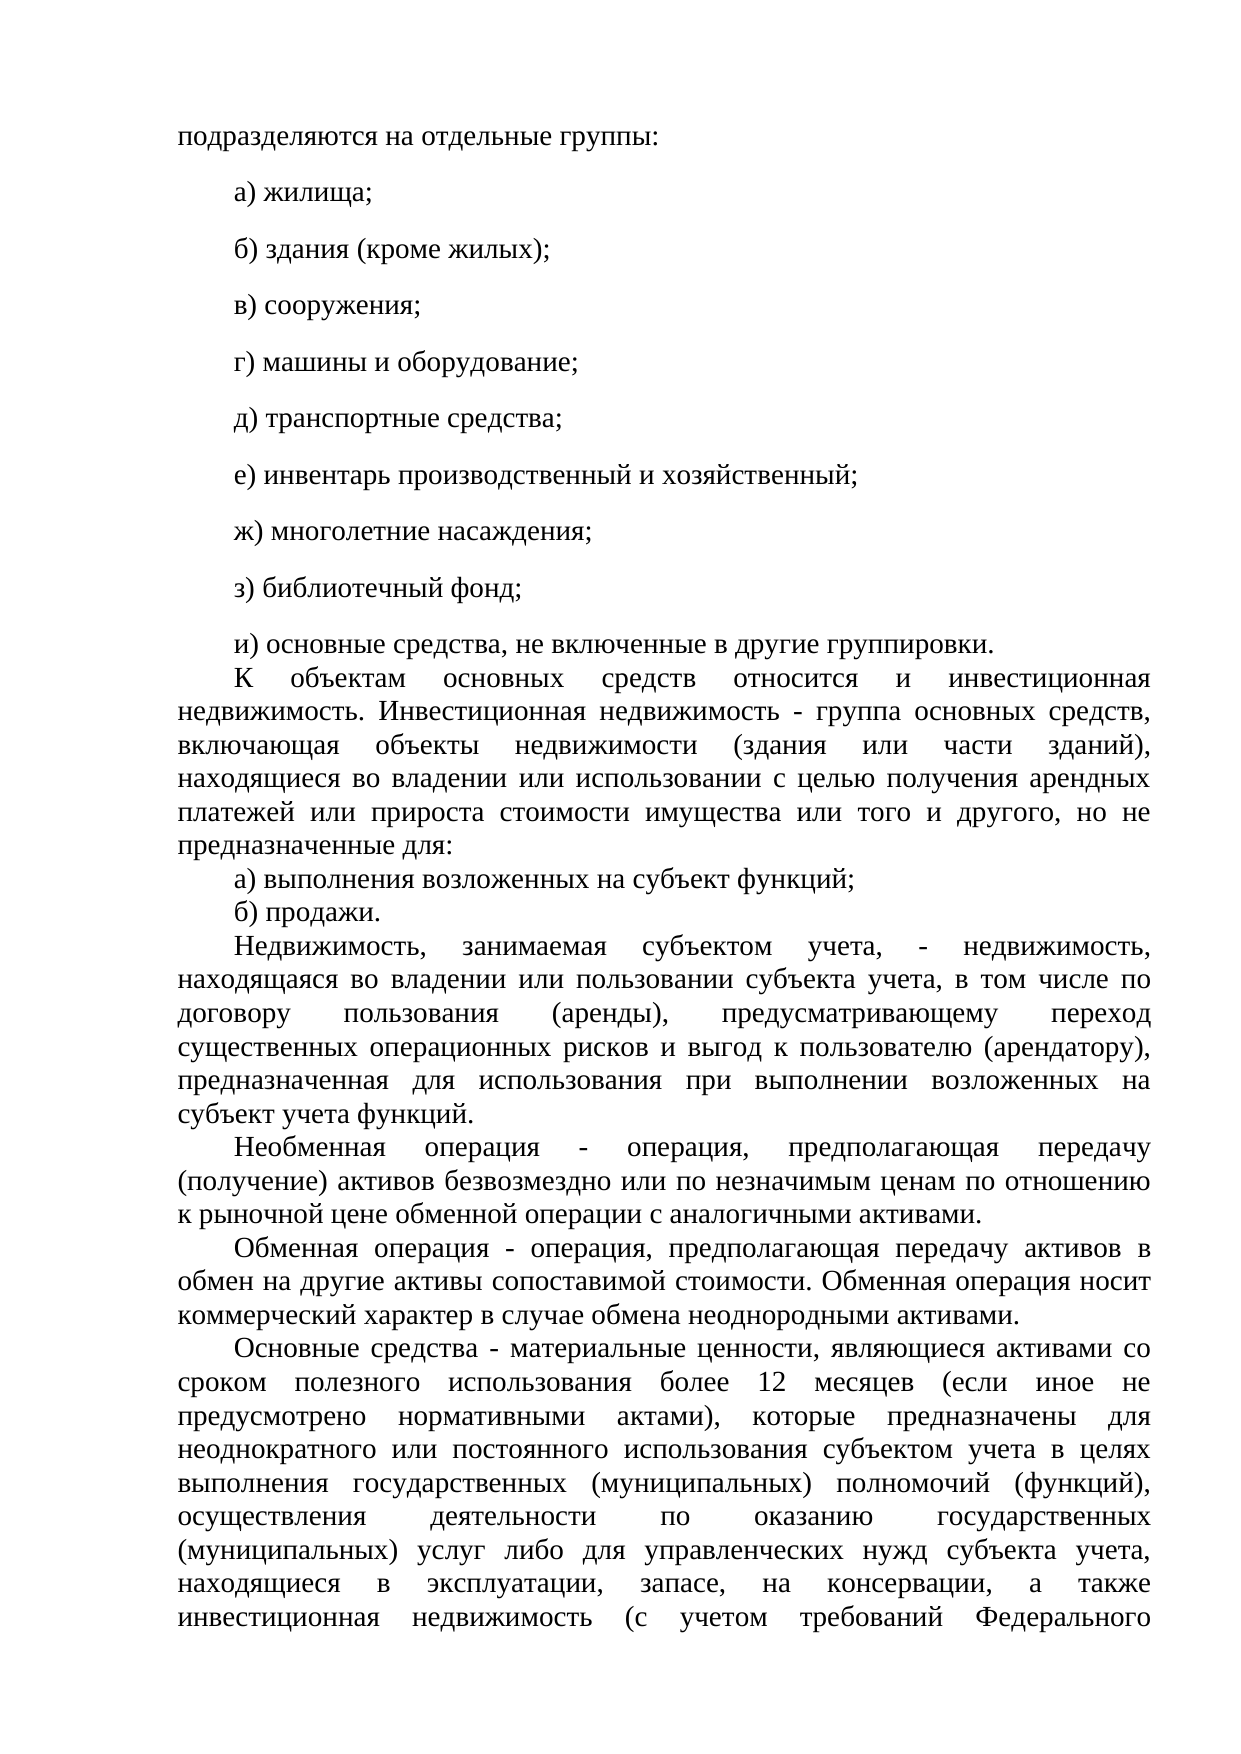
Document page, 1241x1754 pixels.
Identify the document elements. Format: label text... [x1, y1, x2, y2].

text е) инвентарь производственный и хозяйственный; [177, 457, 1152, 490]
text ж) многолетние насаждения; [177, 513, 1152, 547]
text б) здания (кроме жилых); [177, 231, 1152, 264]
text К объектам основных средств относится и инвестиционная недвижимость. Инвестиционная недвижимость - группа основных средств, включающая объекты недвижимости (здания или части зданий), находящиеся во владении или использовании с целью получения арендных платежей или прироста стоимости имущества или того и другого, но не предназначенные для: [177, 660, 1152, 861]
text и) основные средства, не включенные в другие группировки. [177, 626, 1152, 660]
text Обменная операция - операция, предполагающая передачу активов в обмен на другие активы сопоставимой стоимости. Обменная операция носит коммерческий характер в случае обмена неоднородными активами. [177, 1230, 1152, 1331]
text б) продажи. [177, 894, 1152, 928]
text з) библиотечный фонд; [177, 570, 1152, 603]
text а) выполнения возложенных на субъект функций; [177, 861, 1152, 894]
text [177, 1331, 1152, 1632]
text д) транспортные средства; [177, 400, 1152, 434]
text а) жилища; [177, 174, 1152, 208]
text Недвижимость, занимаемая субъектом учета, - недвижимость, находящаяся во владении или пользовании субъекта учета, в том числе по договору пользования (аренды), предусматривающему переход существенных операционных рисков и выгод к пользователю (арендатору), предназначенная для использования при выполнении возложенных на субъект учета функций. [177, 928, 1152, 1129]
text в) сооружения; [177, 287, 1152, 321]
text г) машины и оборудование; [177, 344, 1152, 377]
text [177, 118, 1152, 152]
text Необменная операция - операция, предполагающая передачу (получение) активов безвозмездно или по незначимым ценам по отношению к рыночной цене обменной операции с аналогичными активами. [177, 1129, 1152, 1230]
